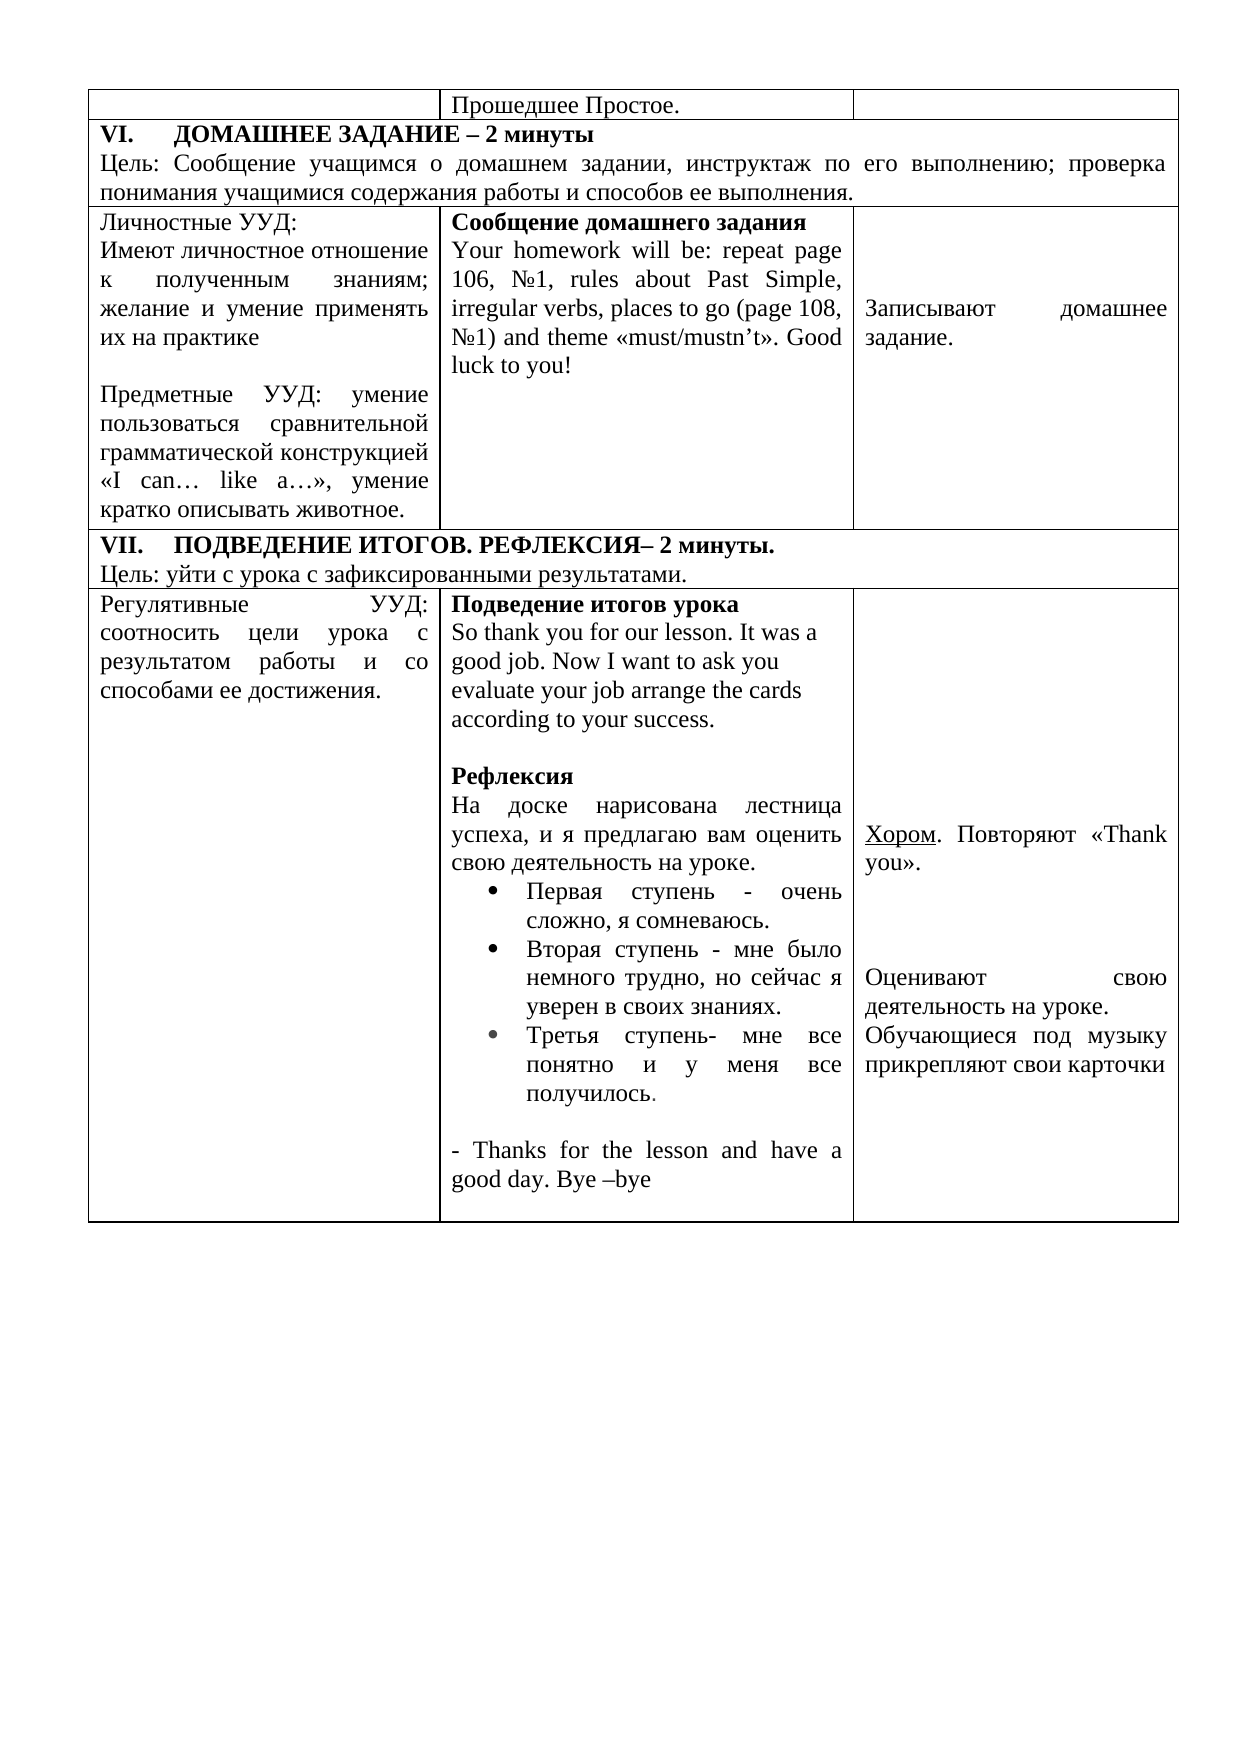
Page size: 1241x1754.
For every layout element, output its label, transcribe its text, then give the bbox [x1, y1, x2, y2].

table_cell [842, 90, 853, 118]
table_cell Подведение итогов урока So thank you for our lesson. It was a good job. Now I want to ask you evaluate your job arrange the cards according to your success. Рефлексия На доске нарисована лестница успеха, и я предлагаю вам оценить свою деятельность на уроке. Первая ступень - очень сложно, я сомневаюсь. Вторая ступень - мне было немного трудно, но сейчас я уверен в своих знаниях. Третья ступень- мне все понятно и у меня все получилось. - Thanks for the lesson and have a good day. Bye –bye [441, 589, 853, 1221]
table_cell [89, 90, 439, 118]
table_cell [854, 90, 1178, 118]
table_cell ПОДВЕДЕНИЕ ИТОГОВ. РЕФЛЕКСИЯ– 2 минуты. Цель: уйти с урока с зафиксированными результатами. [89, 530, 1178, 588]
table_cell Регулятивные УУД: соотносить цели урока с результатом работы и со способами ее достижения. [89, 589, 439, 1221]
table_cell Хором. Повторяют «Thank you». Оценивают свою деятельность на уроке. Обучающиеся под музыку прикрепляют свои карточки [854, 589, 1178, 1221]
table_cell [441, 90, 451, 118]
table_cell Сообщение домашнего задания Your homework will be: repeat page 106, №1, rules about Past Simple, irregular verbs, places to go (page 108, №1) and theme «must/mustn’t». Good luck to you! [441, 207, 853, 529]
table_cell ДОМАШНЕЕ ЗАДАНИЕ – 2 минуты Цель: Сообщение учащимся о домашнем задании, инструктаж по его выполнению; проверка понимания учащимися содержания работы и способов ее выполнения. [89, 120, 1178, 206]
table_cell Личностные УУД: Имеют личностное отношение к полученным знаниям; желание и умение применять их на практике Предметные УУД: умение пользоваться сравнительной грамматической конструкцией «I can… like a…», умение кратко описывать животное. [89, 207, 439, 529]
table_cell Записывают домашнее задание. [854, 207, 1178, 529]
